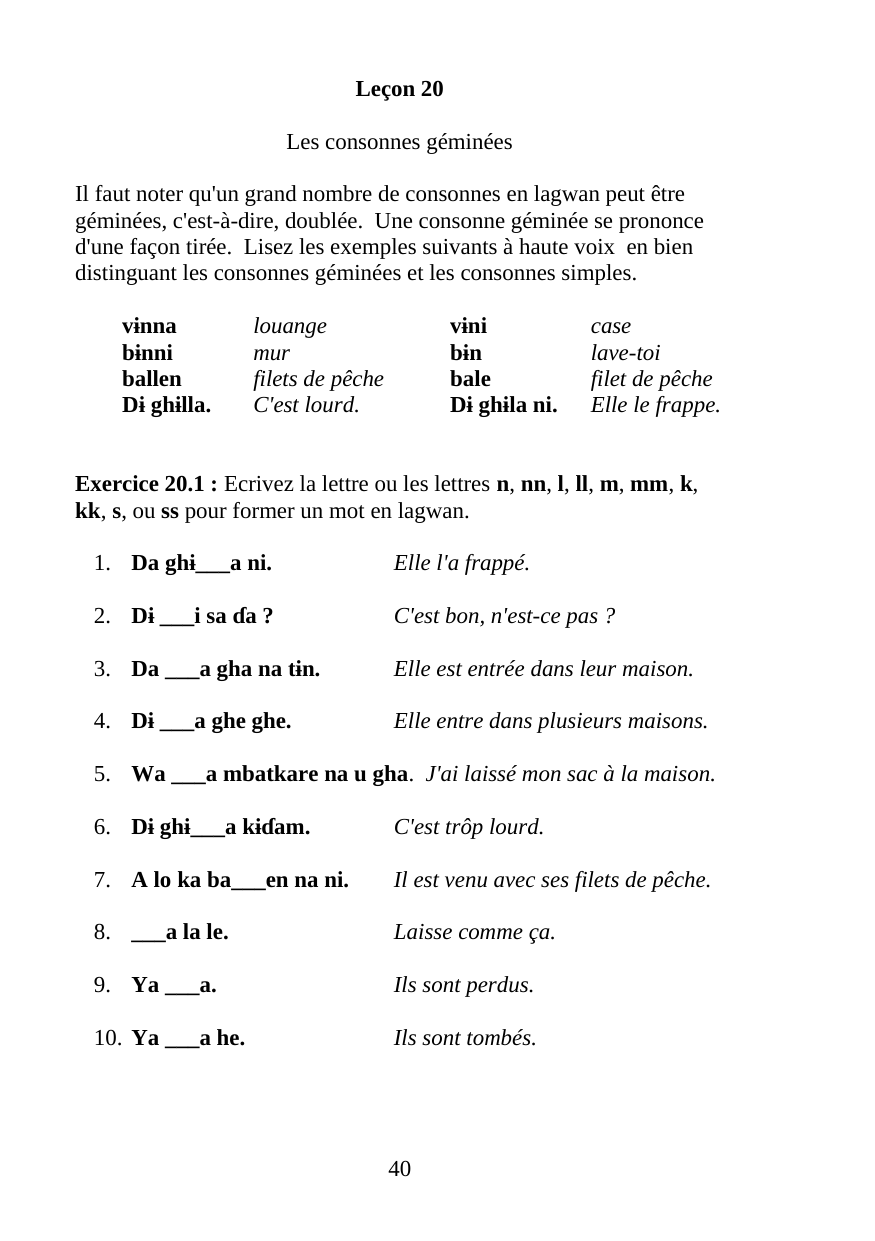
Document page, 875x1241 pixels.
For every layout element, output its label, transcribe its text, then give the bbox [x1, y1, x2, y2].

text 4. Dɨ ___a ghe ghe. Elle entre dans plusieurs maisons. [75, 707, 724, 734]
text Exercice 20.1 : Ecrivez la lettre ou les lettres n, nn, l, ll, m, mm, k, kk, s, ou ss pour former un mot en lagwan. [75, 470, 724, 523]
text Les consonnes géminées [75, 128, 724, 154]
text 3. Da ___a gha na tɨn. Elle est entrée dans leur maison. [75, 655, 724, 681]
text 9. Ya ___a. Ils sont perdus. [75, 971, 724, 997]
text 8. ___a la le. Laisse comme ça. [75, 918, 724, 945]
text Dɨ ghɨlla. C'est lourd. Dɨ ghɨla ni. Elle le frappe. [75, 391, 724, 418]
text 5. Wa ___a mbatkare na u gha. J'ai laissé mon sac à la maison. [75, 760, 724, 787]
text vɨnna louange vɨni case [75, 312, 724, 338]
text 1. Da ghɨ___a ni. Elle l'a frappé. [75, 549, 724, 576]
text 2. Dɨ ___i sa ɗa ? C'est bon, n'est-ce pas ? [75, 602, 724, 628]
text 6. Dɨ ghɨ___a kɨɗam. C'est trôp lourd. [75, 813, 724, 839]
text ballen filets de pêche bale filet de pêche [75, 365, 724, 391]
text 10. Ya ___a he. Ils sont tombés. [75, 1024, 724, 1050]
text Il faut noter qu'un grand nombre de consonnes en lagwan peut être géminées, c'est-à-dire, doublée. Une consonne géminée se prononce d'une façon tirée. Lisez les exemples suivants à haute voix en bien distinguant les consonnes géminées et les consonnes simples. [75, 180, 724, 286]
text 7. A lo ka ba___en na ni. Il est venu avec ses filets de pêche. [75, 866, 724, 892]
text bɨnni mur bɨn lave-toi [75, 338, 724, 365]
text Leçon 20 [75, 75, 724, 101]
